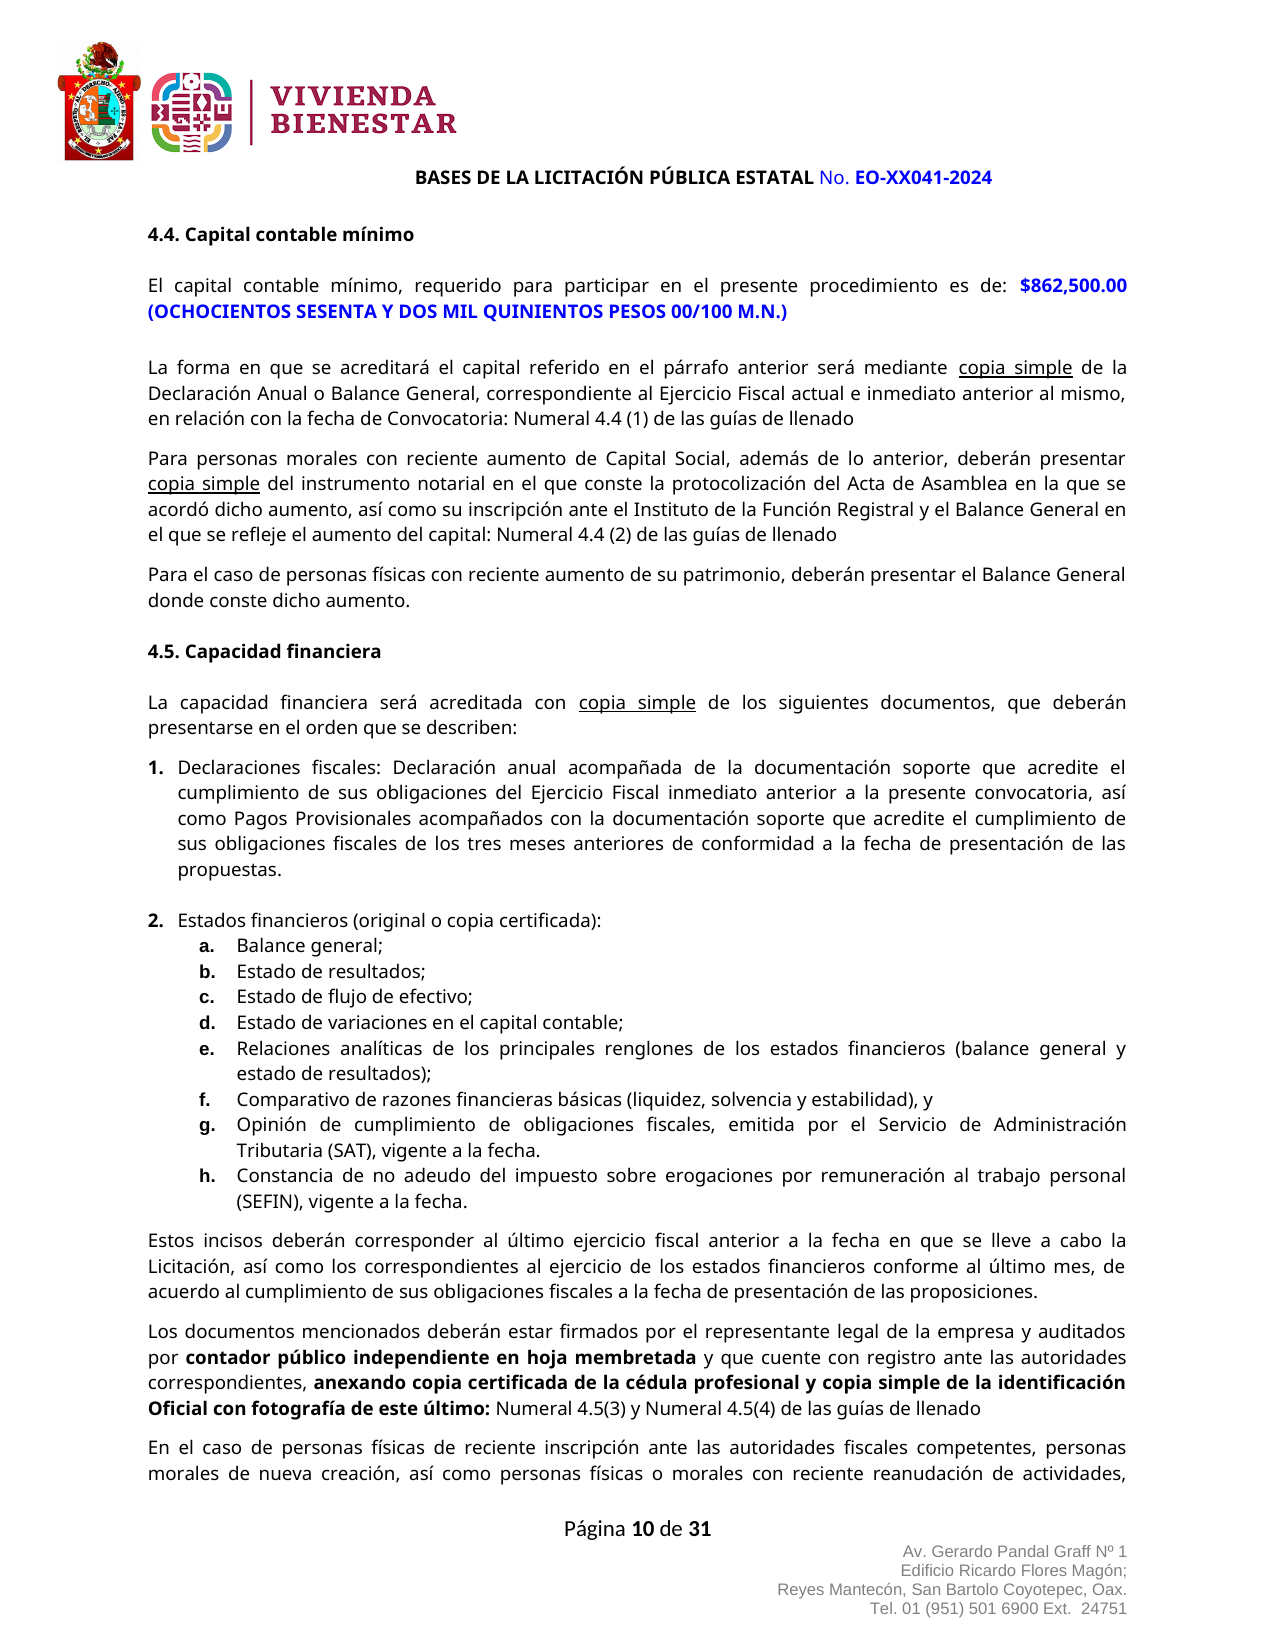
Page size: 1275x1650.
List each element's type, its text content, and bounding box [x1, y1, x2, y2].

list Relaciones analíticas de los principales renglones de los estados financieros (balance general y estado de resultados); [199, 1035, 1127, 1086]
list Estado de flujo de efectivo; [199, 984, 1127, 1009]
list Constancia de no adeudo del impuesto sobre erogaciones por remuneración al trabajo personal (SEFIN), vigente a la fecha. [199, 1162, 1127, 1213]
text Para el caso de personas físicas con reciente aumento de su patrimonio, deberán presentar el Balance General donde conste dicho aumento. [148, 561, 1127, 612]
list Balance general; [199, 933, 1127, 958]
picture [147, 64, 473, 161]
text La forma en que se acreditará el capital referido en el párrafo anterior será mediante copia simple de la Declaración Anual o Balance General, correspondiente al Ejercicio Fiscal actual e inmediato anterior al mismo, en relación con la fecha de Convocatoria: Numeral 4.4 (1) de las guías de llenado [148, 354, 1127, 431]
list Opinión de cumplimiento de obligaciones fiscales, emitida por el Servicio de Administración Tributaria (SAT), vigente a la fecha. [199, 1111, 1127, 1162]
list Estado de resultados; [199, 958, 1127, 984]
picture [55, 41, 143, 163]
list Declaraciones fiscales: Declaración anual acompañada de la documentación soporte que acredite el cumplimiento de sus obligaciones del Ejercicio Fiscal inmediato anterior a la presente convocatoria, así como Pagos Provisionales acompañados con la documentación soporte que acredite el cumplimiento de sus obligaciones fiscales de los tres meses anteriores de conformidad a la fecha de presentación de las propuestas. [148, 754, 1127, 882]
list Comparativo de razones financieras básicas (liquidez, solvencia y estabilidad), y [199, 1086, 1127, 1111]
list Estado de variaciones en el capital contable; [199, 1009, 1127, 1035]
list Estados financieros (original o copia certificada): [148, 907, 1127, 933]
text 4.4. Capital contable mínimo [148, 221, 1127, 247]
text La capacidad financiera será acreditada con copia simple de los siguientes documentos, que deberán presentarse en el orden que se describen: [148, 689, 1127, 740]
text Estos incisos deberán corresponder al último ejercicio fiscal anterior a la fecha en que se lleve a cabo la Licitación, así como los correspondientes al ejercicio de los estados financieros conforme al último mes, de acuerdo al cumplimiento de sus obligaciones fiscales a la fecha de presentación de las proposiciones. [148, 1228, 1127, 1304]
text El capital contable mínimo, requerido para participar en el presente procedimiento es de: $862,500.00 (OCHOCIENTOS SESENTA Y DOS MIL QUINIENTOS PESOS 00/100 M.N.) [148, 272, 1127, 323]
text Los documentos mencionados deberán estar firmados por el representante legal de la empresa y auditados por contador público independiente en hoja membretada y que cuente con registro ante las autoridades correspondientes, anexando copia certificada de la cédula profesional y copia simple de la identificación Oficial con fotografía de este último: Numeral 4.5(3) y Numeral 4.5(4) de las guías de llenado [148, 1318, 1127, 1421]
text 4.5. Capacidad financiera [148, 638, 1127, 663]
text Para personas morales con reciente aumento de Capital Social, además de lo anterior, deberán presentar copia simple del instrumento notarial en el que conste la protocolización del Acta de Asamblea en la que se acordó dicho aumento, así como su inscripción ante el Instituto de la Función Registral y el Balance General en el que se refleje el aumento del capital: Numeral 4.4 (2) de las guías de llenado [148, 445, 1127, 547]
